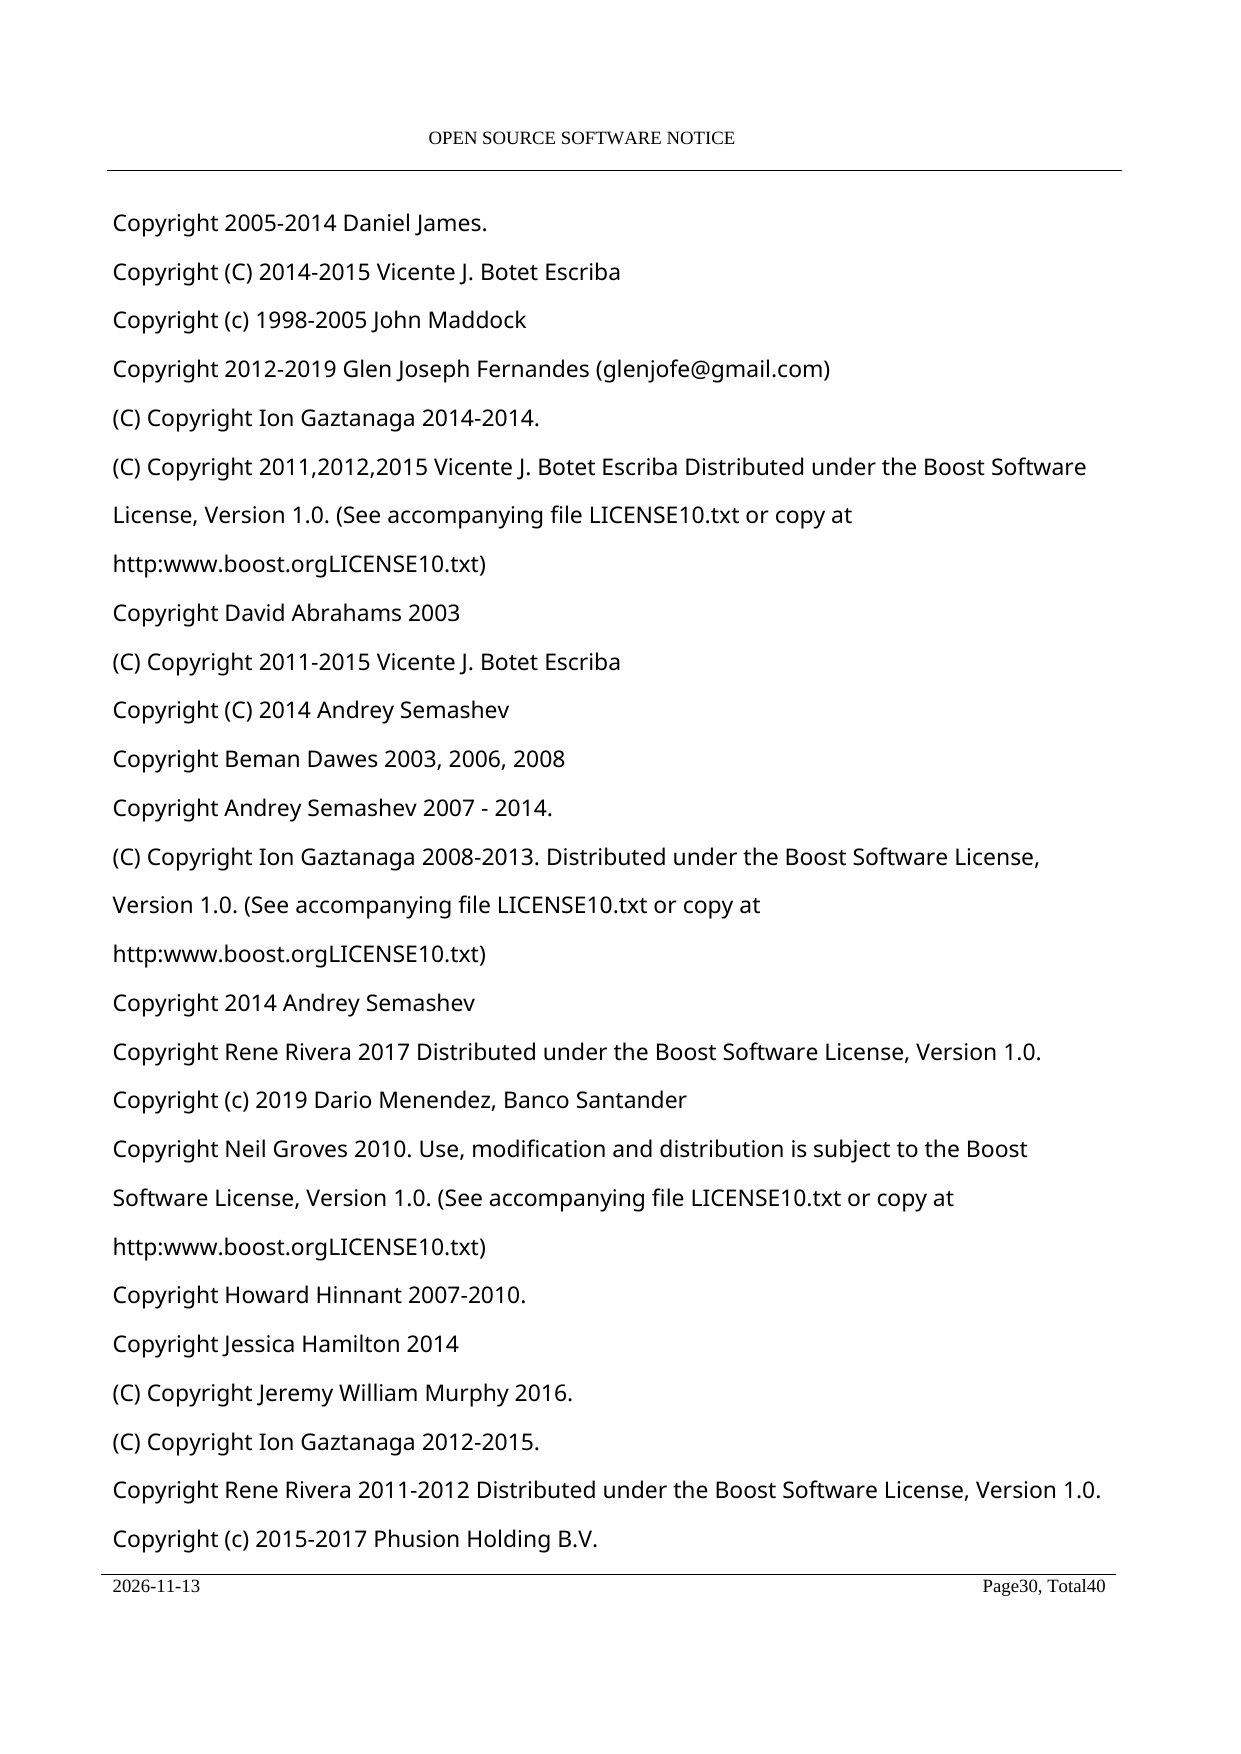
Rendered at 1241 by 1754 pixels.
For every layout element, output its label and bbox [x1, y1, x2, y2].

text [112, 206, 1128, 1555]
